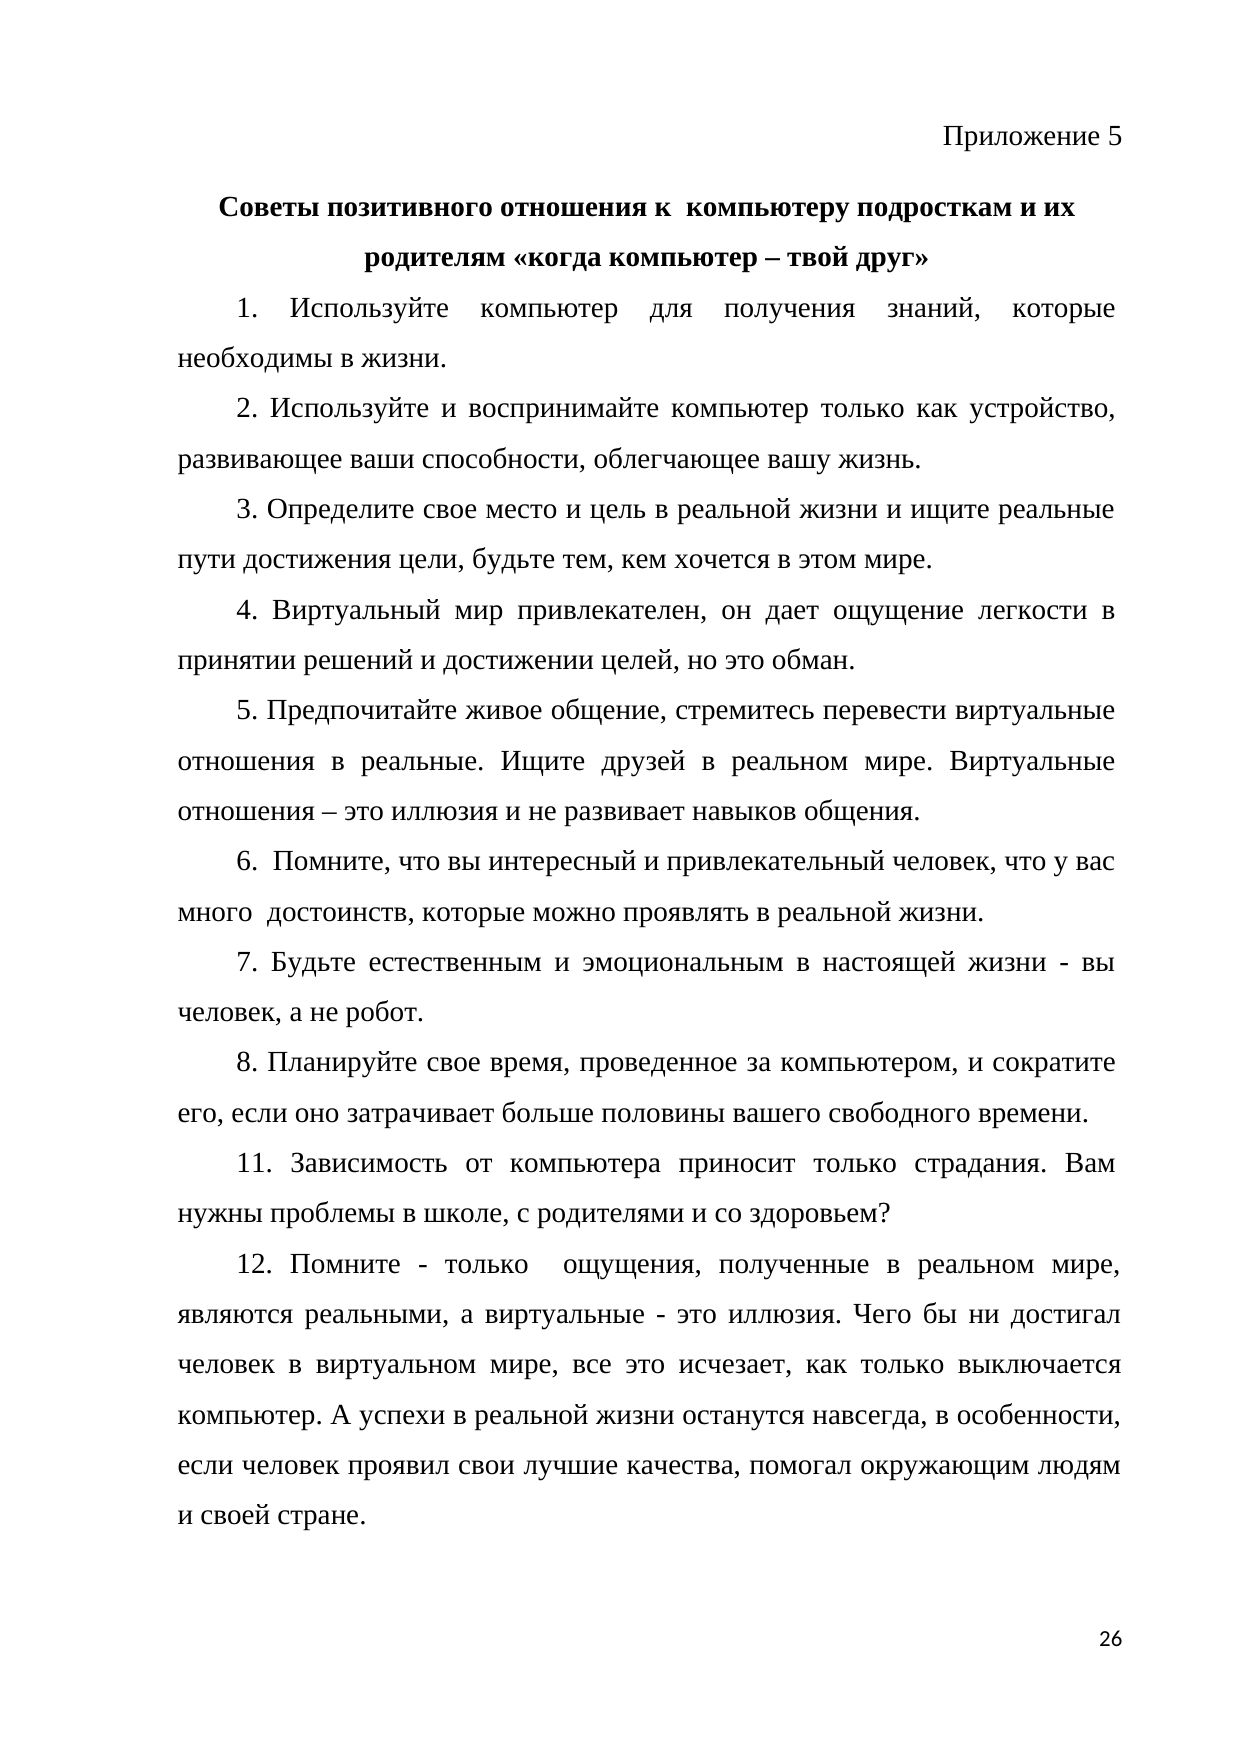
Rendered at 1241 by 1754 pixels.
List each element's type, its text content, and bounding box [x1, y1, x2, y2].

text 11. Зависимость от компьютера приносит только страдания. Вам нужны проблемы в школе, с родителями и со здоровьем? [177, 1145, 1116, 1229]
text 6. Помните, что вы интересный и привлекательный человек, что у вас много достоинств, которые можно проявлять в реальной жизни. [177, 843, 1116, 927]
text 4. Виртуальный мир привлекателен, он дает ощущение легкости в принятии решений и достижении целей, но это обман. [177, 592, 1116, 676]
text 5. Предпочитайте живое общение, стремитесь перевести виртуальные отношения в реальные. Ищите друзей в реальном мире. Виртуальные отношения – это иллюзия и не развивает навыков общения. [177, 692, 1116, 827]
text 2. Используйте и воспринимайте компьютер только как устройство, развивающее ваши способности, облегчающее вашу жизнь. [177, 391, 1116, 474]
text 7. Будьте естественным и эмоциональным в настоящей жизни - вы человек, а не робот. [177, 944, 1116, 1028]
text 8. Планируйте свое время, проведенное за компьютером, и сократите его, если оно затрачивает больше половины вашего свободного времени. [177, 1044, 1116, 1128]
list Приложение 5 [177, 118, 1122, 152]
text 3. Определите свое место и цель в реальной жизни и ищите реальные пути достижения цели, будьте тем, кем хочется в этом мире. [177, 491, 1116, 575]
text Советы позитивного отношения к компьютеру подросткам и их родителям «когда компьютер – твой друг» [177, 189, 1116, 273]
text 12. Помните - только ощущения, полученные в реальном мире, являются реальными, а виртуальные - это иллюзия. Чего бы ни достигал человек в виртуальном мире, все это исчезает, как только выключается компьютер. А успехи в реальной жизни останутся навсегда, в особенности, если человек проявил свои лучшие качества, помогал окружающим людям и своей стране. [177, 1246, 1122, 1531]
text 1. Используйте компьютер для получения знаний, которые необходимы в жизни. [177, 290, 1116, 374]
